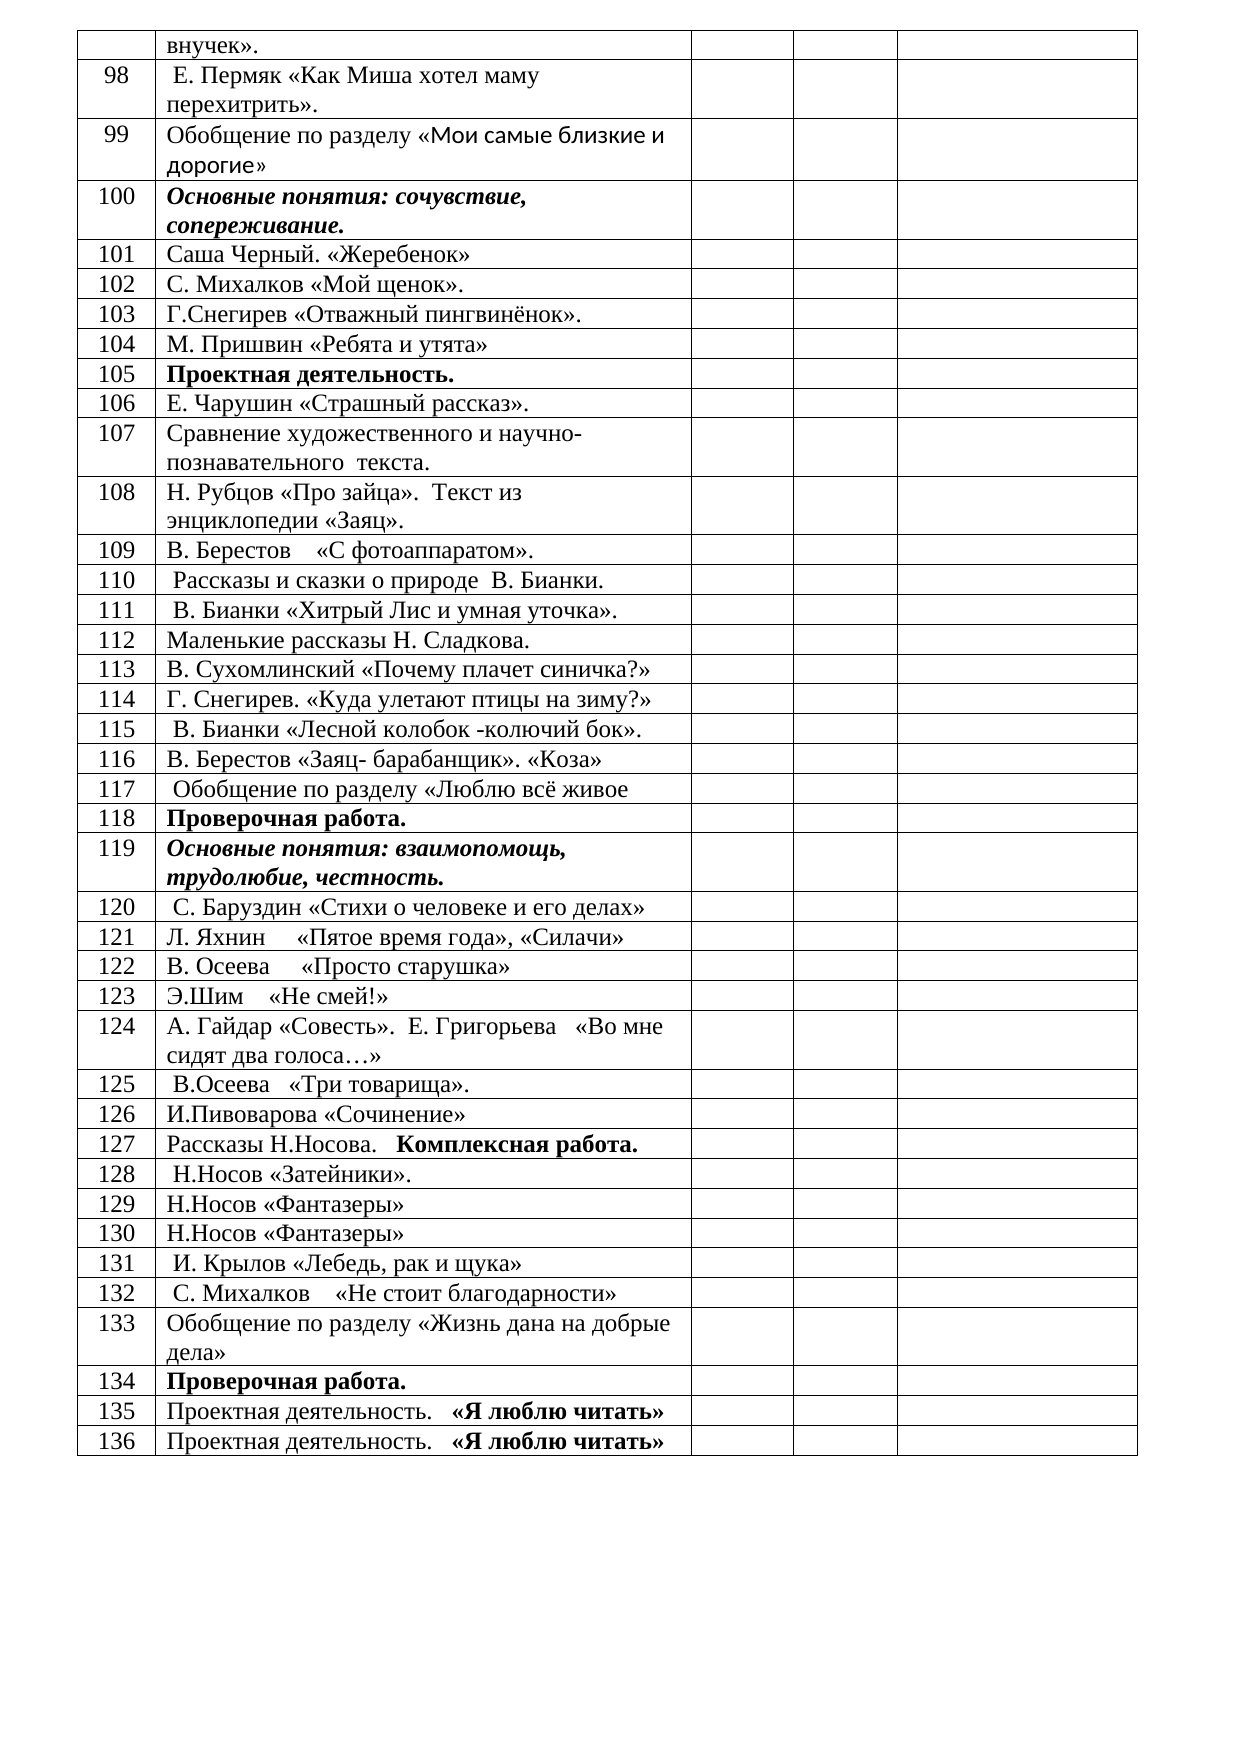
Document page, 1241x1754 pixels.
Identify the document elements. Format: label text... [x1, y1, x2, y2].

table_cell [898, 1219, 1137, 1247]
table_cell [692, 684, 793, 713]
table_cell [794, 595, 897, 624]
table_cell [898, 1426, 1137, 1455]
table_cell Н. Рубцов «Про зайца». Текст из энциклопедии «Заяц». [156, 477, 691, 534]
table_cell [898, 1159, 1137, 1188]
table_cell [794, 389, 897, 417]
table_cell 112 [78, 625, 155, 653]
table_cell [794, 1396, 897, 1425]
table_cell [898, 31, 1137, 59]
table_cell 132 [78, 1278, 155, 1307]
table_cell [898, 625, 1137, 653]
table_cell [692, 329, 793, 358]
table_cell 104 [78, 329, 155, 358]
table_cell 110 [78, 565, 155, 594]
table_cell [692, 1426, 793, 1455]
table_cell [692, 774, 793, 802]
table_cell [692, 359, 793, 387]
table_cell [898, 359, 1137, 387]
table_cell [794, 60, 897, 118]
table_cell Н.Носов «Затейники». [156, 1159, 691, 1188]
table_cell В.Осеева «Три товарища». [156, 1070, 691, 1098]
table_cell [692, 31, 793, 59]
table_cell 123 [78, 981, 155, 1010]
table_cell [794, 477, 897, 534]
table_cell Маленькие рассказы Н. Сладкова. [156, 625, 691, 653]
table_cell В. Берестов «С фотоаппаратом». [156, 535, 691, 564]
table_cell [794, 1366, 897, 1395]
table_cell [692, 1189, 793, 1217]
table_cell [794, 1011, 897, 1068]
table_cell [794, 1308, 897, 1365]
table_cell [692, 1099, 793, 1128]
table_cell [692, 922, 793, 950]
table_cell 118 [78, 804, 155, 832]
table_cell 108 [78, 477, 155, 534]
table_cell [898, 1396, 1137, 1425]
table_cell Г. Снегирев. «Куда улетают птицы на зиму?» [156, 684, 691, 713]
table_cell 125 [78, 1070, 155, 1098]
table_cell 131 [78, 1248, 155, 1277]
table_cell [692, 1278, 793, 1307]
table_cell 134 [78, 1366, 155, 1395]
table_cell [794, 951, 897, 980]
table_cell 122 [78, 951, 155, 980]
table_cell В. Бианки «Хитрый Лис и умная уточка». [156, 595, 691, 624]
table_cell [692, 535, 793, 564]
table_cell 106 [78, 389, 155, 417]
table_cell [898, 1129, 1137, 1158]
table_cell [898, 477, 1137, 534]
table_cell [794, 1189, 897, 1217]
table_cell [794, 31, 897, 59]
table_cell [692, 299, 793, 328]
table_cell [692, 565, 793, 594]
table_cell [794, 299, 897, 328]
table_cell 98 [78, 60, 155, 118]
table_cell Обобщение по разделу «Мои самые близкие и дорогие» [156, 119, 691, 180]
table_cell В. Бианки «Лесной колобок -колючий бок». [156, 714, 691, 743]
table_cell 116 [78, 744, 155, 773]
table_cell [692, 240, 793, 268]
table_cell Э.Шим «Не смей!» [156, 981, 691, 1010]
table_cell [898, 119, 1137, 180]
table_cell [692, 892, 793, 921]
table_cell Проверочная работа. [156, 804, 691, 832]
table_cell [898, 892, 1137, 921]
table_cell Основные понятия: взаимопомощь, трудолюбие, честность. [156, 833, 691, 891]
table_cell [794, 1219, 897, 1247]
table_cell Г.Снегирев «Отважный пингвинёнок». [156, 299, 691, 328]
table_cell [898, 714, 1137, 743]
table_cell 113 [78, 655, 155, 683]
table_cell [794, 418, 897, 476]
table_cell [692, 833, 793, 891]
table_cell [794, 1278, 897, 1307]
table_cell [794, 181, 897, 238]
table_cell [898, 1099, 1137, 1128]
table_cell [898, 744, 1137, 773]
table_cell [794, 1129, 897, 1158]
table_cell [692, 60, 793, 118]
table_cell 126 [78, 1099, 155, 1128]
table_cell [898, 951, 1137, 980]
table_cell [898, 684, 1137, 713]
table_cell [692, 1159, 793, 1188]
table_cell 99 [78, 119, 155, 180]
table_cell Обобщение по разделу «Жизнь дана на добрые дела» [156, 1308, 691, 1365]
table_cell [898, 535, 1137, 564]
table_cell 121 [78, 922, 155, 950]
table_cell [692, 389, 793, 417]
table_cell [794, 1248, 897, 1277]
table_cell [692, 714, 793, 743]
table_cell [794, 565, 897, 594]
table_cell [898, 595, 1137, 624]
table_cell [794, 329, 897, 358]
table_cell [156, 31, 691, 59]
table_cell [898, 922, 1137, 950]
table_cell 115 [78, 714, 155, 743]
table_cell 101 [78, 240, 155, 268]
table_cell Н.Носов «Фантазеры» [156, 1219, 691, 1247]
table_cell [898, 981, 1137, 1010]
table_cell 120 [78, 892, 155, 921]
table_cell 102 [78, 269, 155, 298]
table_cell [794, 684, 897, 713]
table_cell [794, 535, 897, 564]
table_cell [898, 181, 1137, 238]
table_cell [898, 1278, 1137, 1307]
table_cell 114 [78, 684, 155, 713]
table_cell [898, 1308, 1137, 1365]
table_cell [794, 714, 897, 743]
table_cell [898, 1248, 1137, 1277]
table_cell Е. Чарушин «Страшный рассказ». [156, 389, 691, 417]
table_cell 105 [78, 359, 155, 387]
table_cell [794, 655, 897, 683]
table_cell В. Осеева «Просто старушка» [156, 951, 691, 980]
table_cell [794, 804, 897, 832]
table_cell 130 [78, 1219, 155, 1247]
table_cell [692, 1219, 793, 1247]
table_cell [692, 1129, 793, 1158]
table_cell И.Пивоварова «Сочинение» [156, 1099, 691, 1128]
table_cell [692, 981, 793, 1010]
table_cell [692, 951, 793, 980]
table_cell [794, 774, 897, 802]
table_cell [794, 1099, 897, 1128]
table_cell 103 [78, 299, 155, 328]
table_cell В. Сухомлинский «Почему плачет синичка?» [156, 655, 691, 683]
table_cell Основные понятия: сочувствие, сопереживание. [156, 181, 691, 238]
table_cell 100 [78, 181, 155, 238]
table_cell [692, 1070, 793, 1098]
table_cell [898, 240, 1137, 268]
table_cell [692, 625, 793, 653]
table_cell [794, 240, 897, 268]
table_cell [898, 60, 1137, 118]
table_cell Проектная деятельность. [156, 359, 691, 387]
table_cell [898, 389, 1137, 417]
table_cell [692, 744, 793, 773]
table_cell Обобщение по разделу «Люблю всё живое [156, 774, 691, 802]
table_cell 136 [78, 1426, 155, 1455]
table_cell [692, 181, 793, 238]
table_cell [692, 595, 793, 624]
table_cell [692, 655, 793, 683]
table_cell Рассказы Н.Носова. Комплексная работа. [156, 1129, 691, 1158]
table_cell [794, 1426, 897, 1455]
table_cell И. Крылов «Лебедь, рак и щука» [156, 1248, 691, 1277]
table_cell [898, 329, 1137, 358]
table_cell [898, 299, 1137, 328]
table_cell [898, 1070, 1137, 1098]
table_cell [794, 981, 897, 1010]
table_cell [898, 804, 1137, 832]
table_cell [692, 1308, 793, 1365]
table_cell [692, 269, 793, 298]
table_cell 133 [78, 1308, 155, 1365]
table_cell 135 [78, 1396, 155, 1425]
table_cell [794, 119, 897, 180]
table_cell 117 [78, 774, 155, 802]
table_cell 128 [78, 1159, 155, 1188]
table_cell С. Михалков «Не стоит благодарности» [156, 1278, 691, 1307]
table_cell [794, 1070, 897, 1098]
table_cell 111 [78, 595, 155, 624]
table_cell Саша Черный. «Жеребенок» [156, 240, 691, 268]
table_cell [692, 1248, 793, 1277]
table_cell [794, 1159, 897, 1188]
table_cell [692, 804, 793, 832]
table_cell [898, 1011, 1137, 1068]
table_cell 124 [78, 1011, 155, 1068]
table_cell Проектная деятельность. «Я люблю читать» [156, 1426, 691, 1455]
table_cell [692, 1396, 793, 1425]
table_cell [898, 655, 1137, 683]
table_cell А. Гайдар «Совесть». Е. Григорьева «Во мне сидят два голоса…» [156, 1011, 691, 1068]
table_cell 127 [78, 1129, 155, 1158]
table_cell [692, 1011, 793, 1068]
table_cell [898, 418, 1137, 476]
table_cell Л. Яхнин «Пятое время года», «Силачи» [156, 922, 691, 950]
table_cell [898, 1366, 1137, 1395]
table_cell С. Михалков «Мой щенок». [156, 269, 691, 298]
table_cell [794, 833, 897, 891]
table_cell [898, 833, 1137, 891]
table_cell [794, 269, 897, 298]
table_cell Проверочная работа. [156, 1366, 691, 1395]
table_cell 97 [78, 31, 155, 59]
table_cell [794, 625, 897, 653]
table_cell [692, 477, 793, 534]
table_cell 107 [78, 418, 155, 476]
table_cell 129 [78, 1189, 155, 1217]
table_cell [794, 892, 897, 921]
table_cell [898, 269, 1137, 298]
table_cell [898, 565, 1137, 594]
table_cell [794, 359, 897, 387]
table_cell М. Пришвин «Ребята и утята» [156, 329, 691, 358]
table_cell В. Берестов «Заяц- барабанщик». «Коза» [156, 744, 691, 773]
table_cell [692, 119, 793, 180]
table_cell [692, 1366, 793, 1395]
table_cell [898, 1189, 1137, 1217]
table_cell Проектная деятельность. «Я люблю читать» [156, 1396, 691, 1425]
table_cell [692, 418, 793, 476]
table_cell С. Баруздин «Стихи о человеке и его делах» [156, 892, 691, 921]
table_cell 109 [78, 535, 155, 564]
table_cell 119 [78, 833, 155, 891]
table_cell Рассказы и сказки о природе В. Бианки. [156, 565, 691, 594]
table_cell [794, 922, 897, 950]
table_cell Н.Носов «Фантазеры» [156, 1189, 691, 1217]
table_cell [794, 744, 897, 773]
table_cell [898, 774, 1137, 802]
table_cell Е. Пермяк «Как Миша хотел маму перехитрить». [156, 60, 691, 118]
table_cell Сравнение художественного и научно-познавательного текста. [156, 418, 691, 476]
